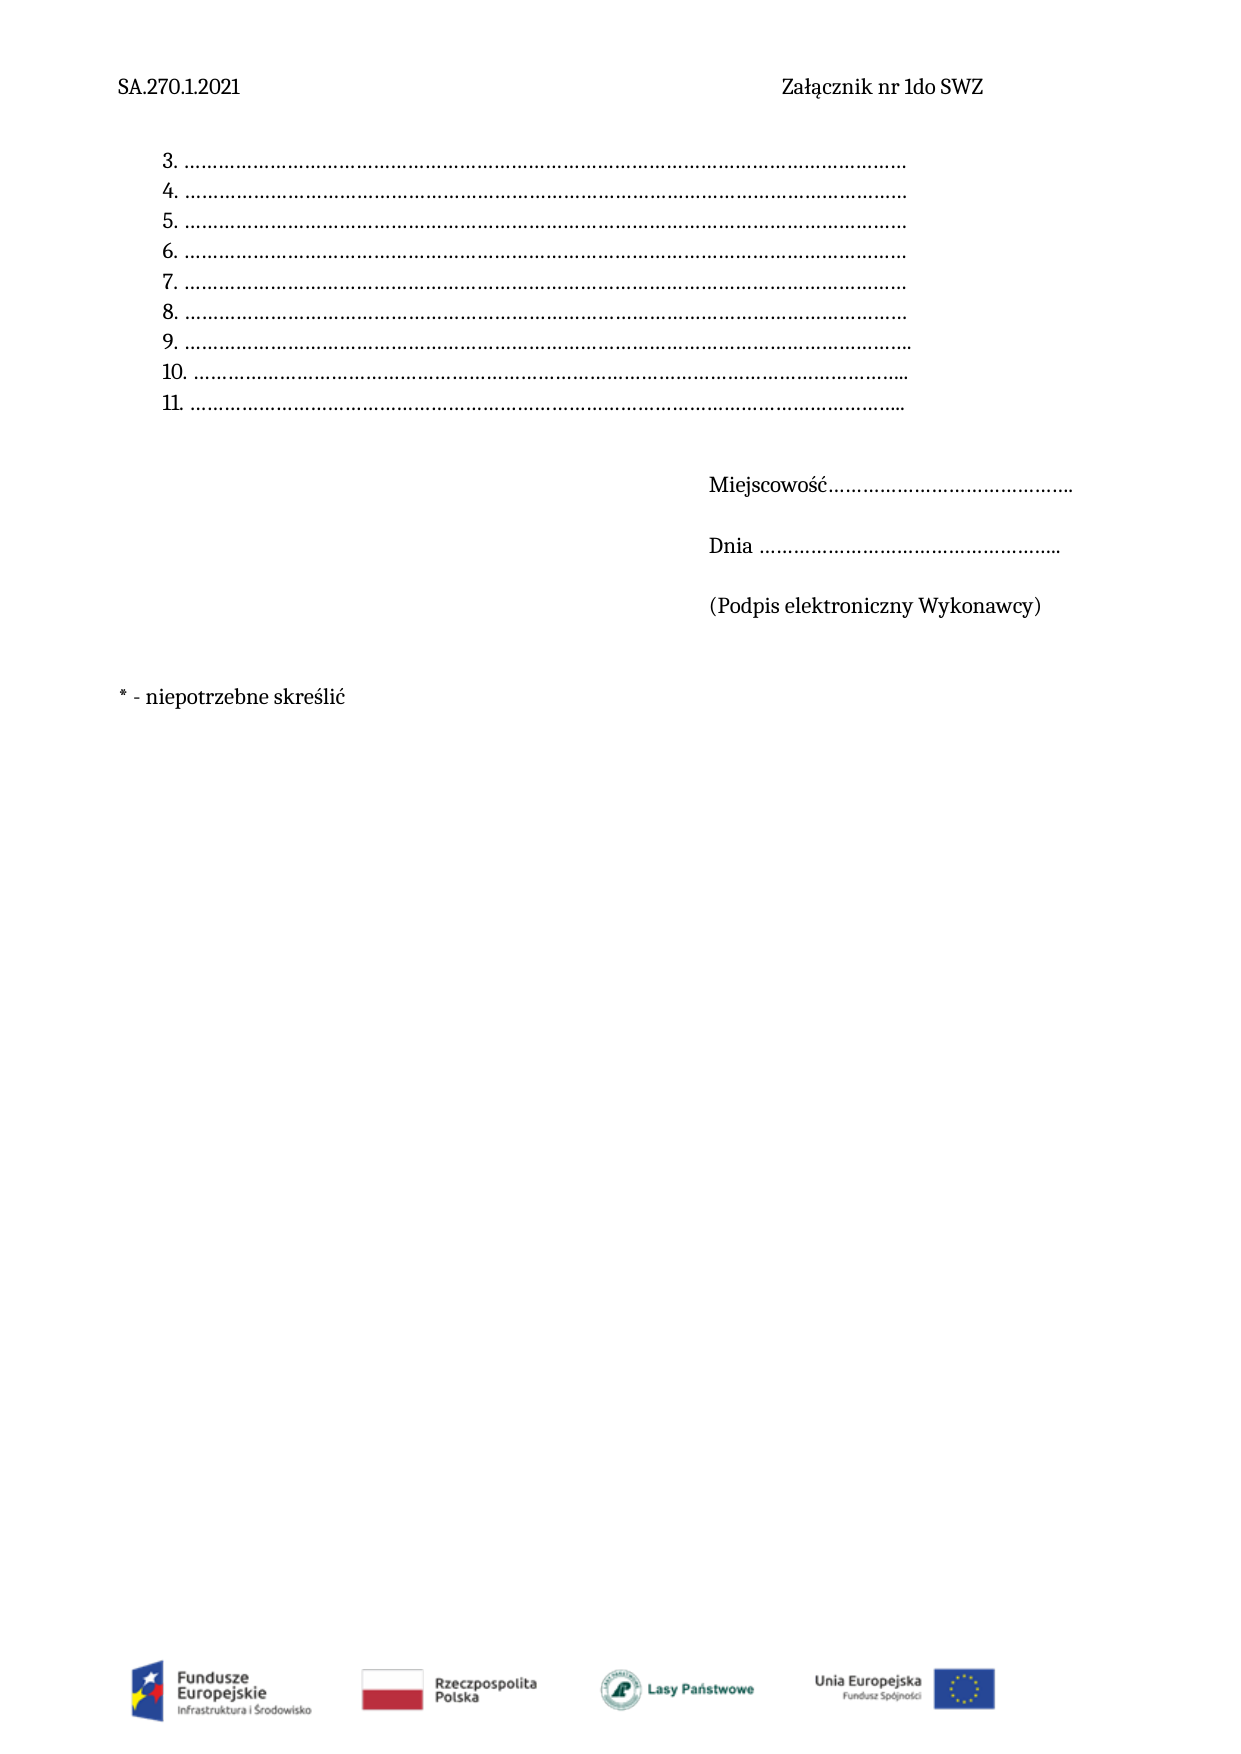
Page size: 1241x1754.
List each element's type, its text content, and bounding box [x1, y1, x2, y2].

list 8. ……………………………………………………………………………………………………………… [118, 299, 1107, 325]
list 11. …………………………………………………………………………………………………………….. [118, 389, 1107, 416]
list 7. ……………………………………………………………………………………………………………… [118, 268, 1107, 295]
list 9. ………………………………………………………………………………………………………………. [118, 329, 1107, 355]
list Miejscowość……………………………………. [118, 472, 1107, 498]
list 4. ……………………………………………………………………………………………………………… [118, 178, 1107, 204]
list 6. ……………………………………………………………………………………………………………… [118, 238, 1107, 264]
list 10. …………………………………………………………………………………………………………….. [118, 359, 1107, 385]
list Dnia …………………………………………….. [118, 533, 1107, 559]
list 3. ……………………………………………………………………………………………………………… [118, 148, 1107, 174]
list * - niepotrzebne skreślić [118, 684, 1107, 710]
list 5. ……………………………………………………………………………………………………………… [118, 208, 1107, 234]
picture [118, 1652, 1007, 1732]
list (Podpis elektroniczny Wykonawcy) [118, 593, 1107, 619]
